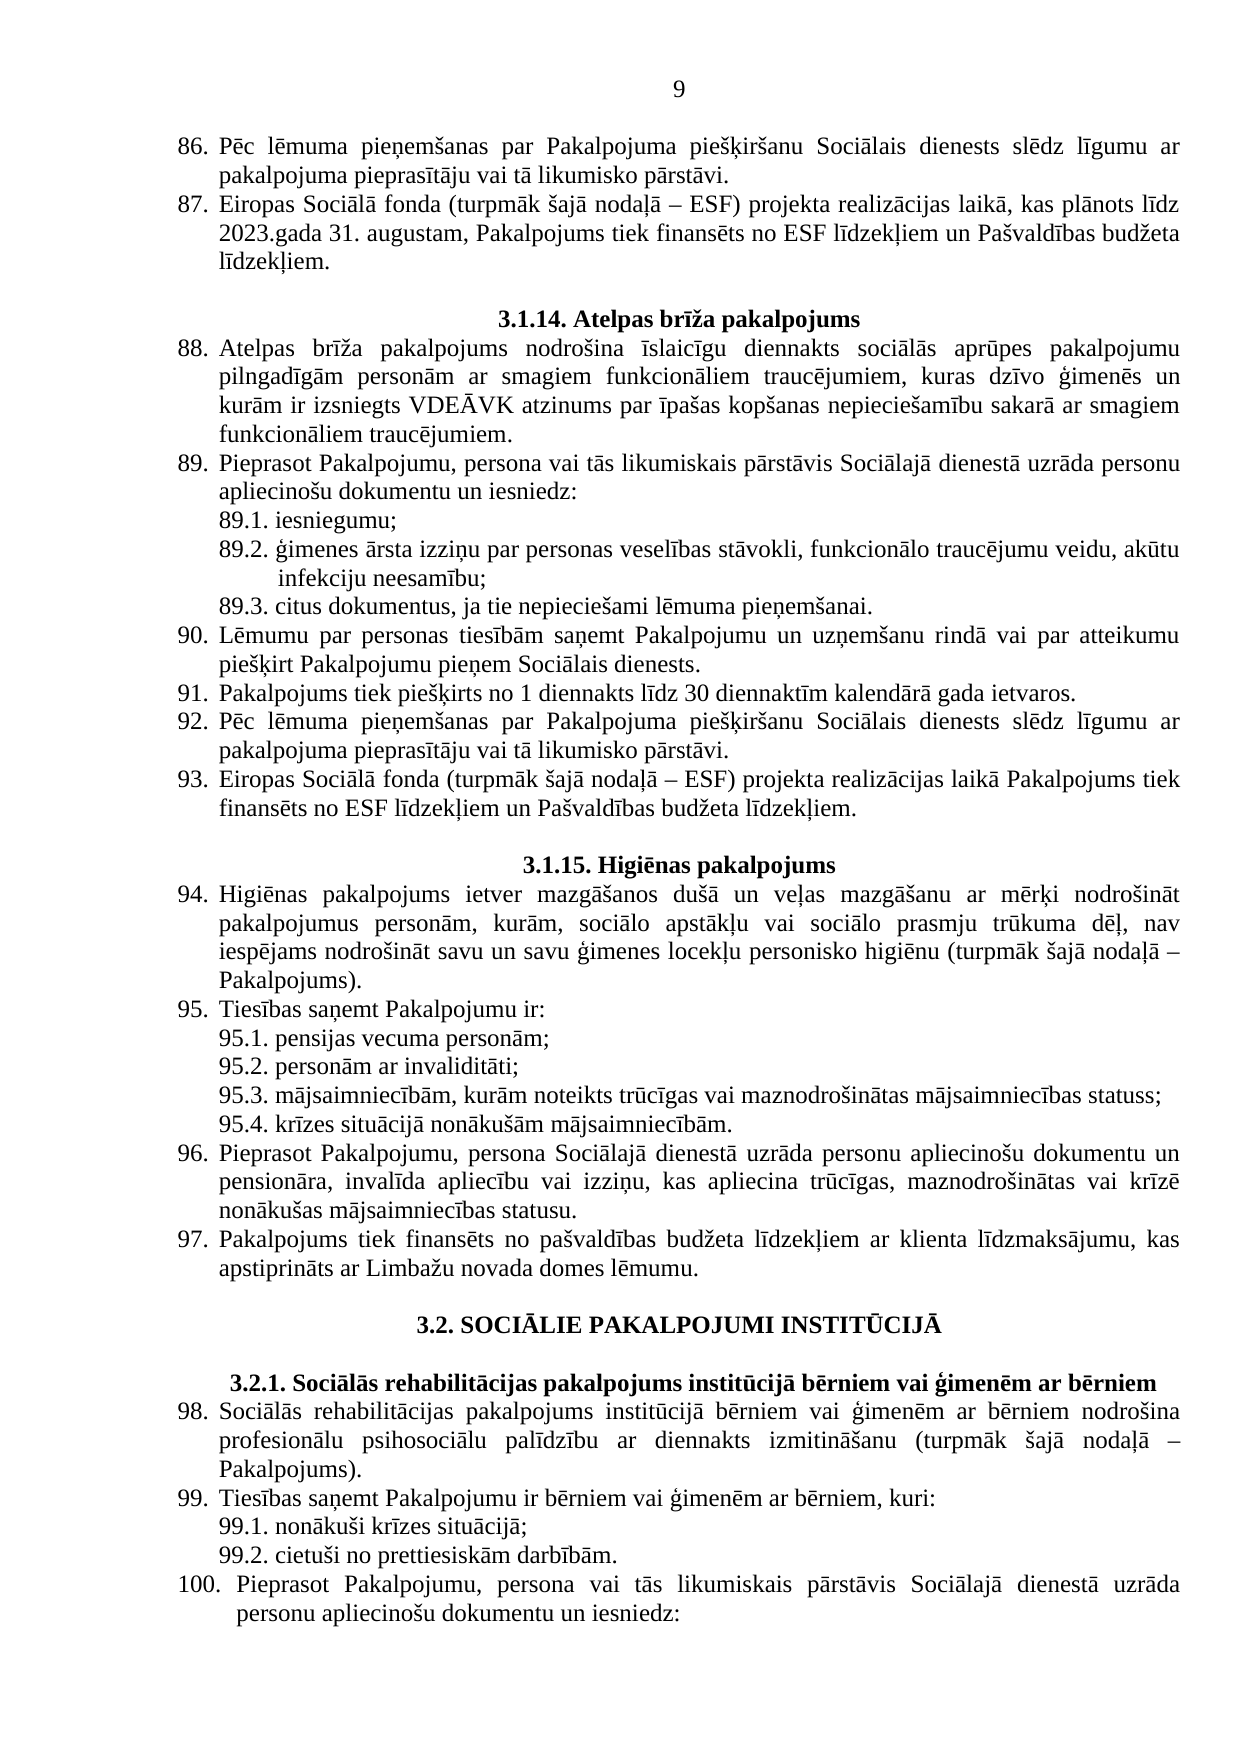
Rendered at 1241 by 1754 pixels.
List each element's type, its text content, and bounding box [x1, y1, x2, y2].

list Lēmumu par personas tiesībām saņemt Pakalpojumu un uzņemšanu rindā vai par atteikumu piešķirt Pakalpojumu pieņem Sociālais dienests. [177, 620, 1181, 678]
list Pēc lēmuma pieņemšanas par Pakalpojuma piešķiršanu Sociālais dienests slēdz līgumu ar pakalpojuma pieprasītāju vai tā likumisko pārstāvi. [177, 706, 1181, 764]
text 3.1.14. Atelpas brīža pakalpojums [177, 304, 1181, 333]
text 95.1. pensijas vecuma personām; [218, 1023, 1181, 1051]
text 3.1.15. Higiēnas pakalpojums [177, 850, 1181, 879]
text 3.2. SOCIĀLIE PAKALPOJUMI INSTITŪCIJĀ [177, 1310, 1181, 1339]
text 95.4. krīzes situācijā nonākušām mājsaimniecībām. [218, 1109, 1181, 1138]
list Sociālās rehabilitācijas pakalpojums institūcijā bērniem vai ģimenēm ar bērniem nodrošina profesionālu psihosociālu palīdzību ar diennakts izmitināšanu (turpmāk šajā nodaļā – Pakalpojums). [177, 1396, 1181, 1483]
text 95.2. personām ar invaliditāti; [218, 1051, 1181, 1080]
list Tiesības saņemt Pakalpojumu ir bērniem vai ģimenēm ar bērniem, kuri: [177, 1483, 1181, 1511]
list Eiropas Sociālā fonda (turpmāk šajā nodaļā – ESF) projekta realizācijas laikā, kas plānots līdz 2023.gada 31. augustam, Pakalpojums tiek finansēts no ESF līdzekļiem un Pašvaldības budžeta līdzekļiem. [177, 189, 1181, 275]
list Pakalpojums tiek piešķirts no 1 diennakts līdz 30 diennaktīm kalendārā gada ietvaros. [177, 678, 1181, 706]
list Pakalpojums tiek finansēts no pašvaldības budžeta līdzekļiem ar klienta līdzmaksājumu, kas apstiprināts ar Limbažu novada domes lēmumu. [177, 1224, 1181, 1281]
list Pieprasot Pakalpojumu, persona vai tās likumiskais pārstāvis Sociālajā dienestā uzrāda personu apliecinošu dokumentu un iesniedz: [177, 448, 1181, 505]
list Atelpas brīža pakalpojums nodrošina īslaicīgu diennakts sociālās aprūpes pakalpojumu pilngadīgām personām ar smagiem funkcionāliem traucējumiem, kuras dzīvo ģimenēs un kurām ir izsniegts VDEĀVK atzinums par īpašas kopšanas nepieciešamību sakarā ar smagiem funkcionāliem traucējumiem. [177, 333, 1181, 448]
text 3.2.1. Sociālās rehabilitācijas pakalpojums institūcijā bērniem vai ģimenēm ar bērniem [206, 1368, 1181, 1396]
text 89.1. iesniegumu; [218, 505, 1181, 534]
list Pieprasot Pakalpojumu, persona Sociālajā dienestā uzrāda personu apliecinošu dokumentu un pensionāra, invalīda apliecību vai izziņu, kas apliecina trūcīgas, maznodrošinātas vai krīzē nonākušas mājsaimniecības statusu. [177, 1138, 1181, 1224]
text 89.3. citus dokumentus, ja tie nepieciešami lēmuma pieņemšanai. [218, 591, 1181, 620]
list Pieprasot Pakalpojumu, persona vai tās likumiskais pārstāvis Sociālajā dienestā uzrāda personu apliecinošu dokumentu un iesniedz: [177, 1569, 1181, 1626]
text 89.2. ģimenes ārsta izziņu par personas veselības stāvokli, funkcionālo traucējumu veidu, akūtu infekciju neesamību; [218, 534, 1181, 591]
list Tiesības saņemt Pakalpojumu ir: [177, 994, 1181, 1023]
list Eiropas Sociālā fonda (turpmāk šajā nodaļā – ESF) projekta realizācijas laikā Pakalpojums tiek finansēts no ESF līdzekļiem un Pašvaldības budžeta līdzekļiem. [177, 764, 1181, 821]
text 99.1. nonākuši krīzes situācijā; [218, 1511, 1181, 1540]
list Pēc lēmuma pieņemšanas par Pakalpojuma piešķiršanu Sociālais dienests slēdz līgumu ar pakalpojuma pieprasītāju vai tā likumisko pārstāvi. [177, 131, 1181, 189]
text 95.3. mājsaimniecībām, kurām noteikts trūcīgas vai maznodrošinātas mājsaimniecības statuss; [218, 1080, 1181, 1109]
list Higiēnas pakalpojums ietver mazgāšanos dušā un veļas mazgāšanu ar mērķi nodrošināt pakalpojumus personām, kurām, sociālo apstākļu vai sociālo prasmju trūkuma dēļ, nav iespējams nodrošināt savu un savu ģimenes locekļu personisko higiēnu (turpmāk šajā nodaļā – Pakalpojums). [177, 879, 1181, 994]
text 99.2. cietuši no prettiesiskām darbībām. [218, 1540, 1181, 1569]
